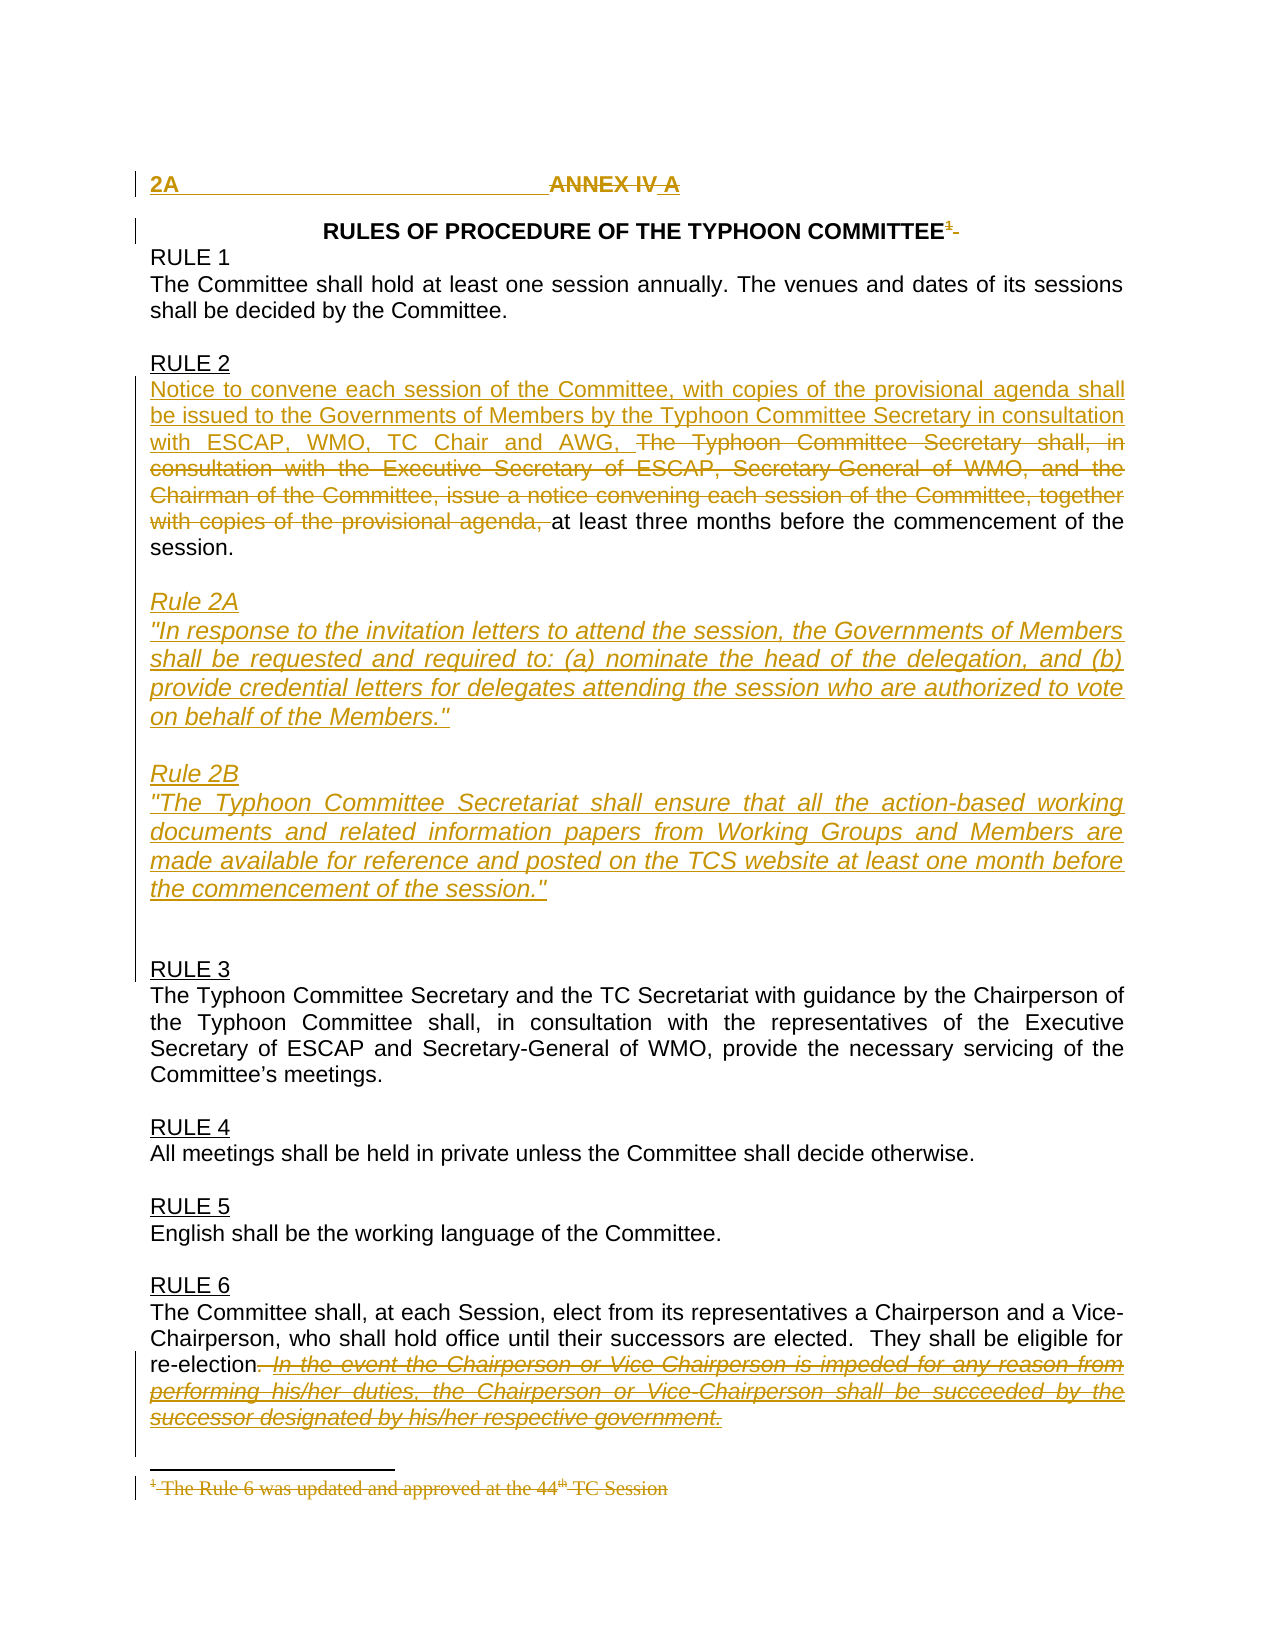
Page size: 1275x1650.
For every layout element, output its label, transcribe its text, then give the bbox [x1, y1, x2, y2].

text The Typhoon Committee Secretary and the TC Secretariat with guidance by the Chairperson of the Typhoon Committee shall, in consultation with the representatives of the Executive Secretary of ESCAP and Secretary-General of WMO, provide the necessary servicing of the Committee’s meetings. [150, 982, 1125, 1088]
text All meetings shall be held in private unless the Committee shall decide otherwise. [150, 1140, 1125, 1167]
text RULE 3 [150, 956, 1125, 982]
text RULE 2 [150, 350, 1125, 376]
text RULE 5 [150, 1193, 1125, 1219]
text at least three months before the commencement of the session. [150, 426, 1125, 469]
text at least three months before the commencement of the session. [150, 400, 1125, 425]
text The Committee shall, at each Session, elect from its representatives a Chairperson and a Vice-Chairperson, who shall hold office until their successors are elected. They shall be eligible for re-election [150, 1402, 1125, 1430]
subtitle RULE 1 [150, 244, 1125, 271]
text at least three months before the commencement of the session. [150, 376, 1125, 399]
text at least three months before the commencement of the session. [150, 471, 1125, 561]
subtitle RULES OF PROCEDURE OF THE TYPHOON COMMITTEE [150, 218, 1125, 244]
text English shall be the working language of the Committee. [150, 1219, 1125, 1246]
text RULE 6 [150, 1272, 1125, 1298]
text RULE 4 [150, 1114, 1125, 1140]
text The Committee shall hold at least one session annually. The venues and dates of its sessions shall be decided by the Committee. [150, 271, 1125, 323]
text The Committee shall, at each Session, elect from its representatives a Chairperson and a Vice-Chairperson, who shall hold office until their successors are elected. They shall be eligible for re-election [150, 1298, 1125, 1392]
